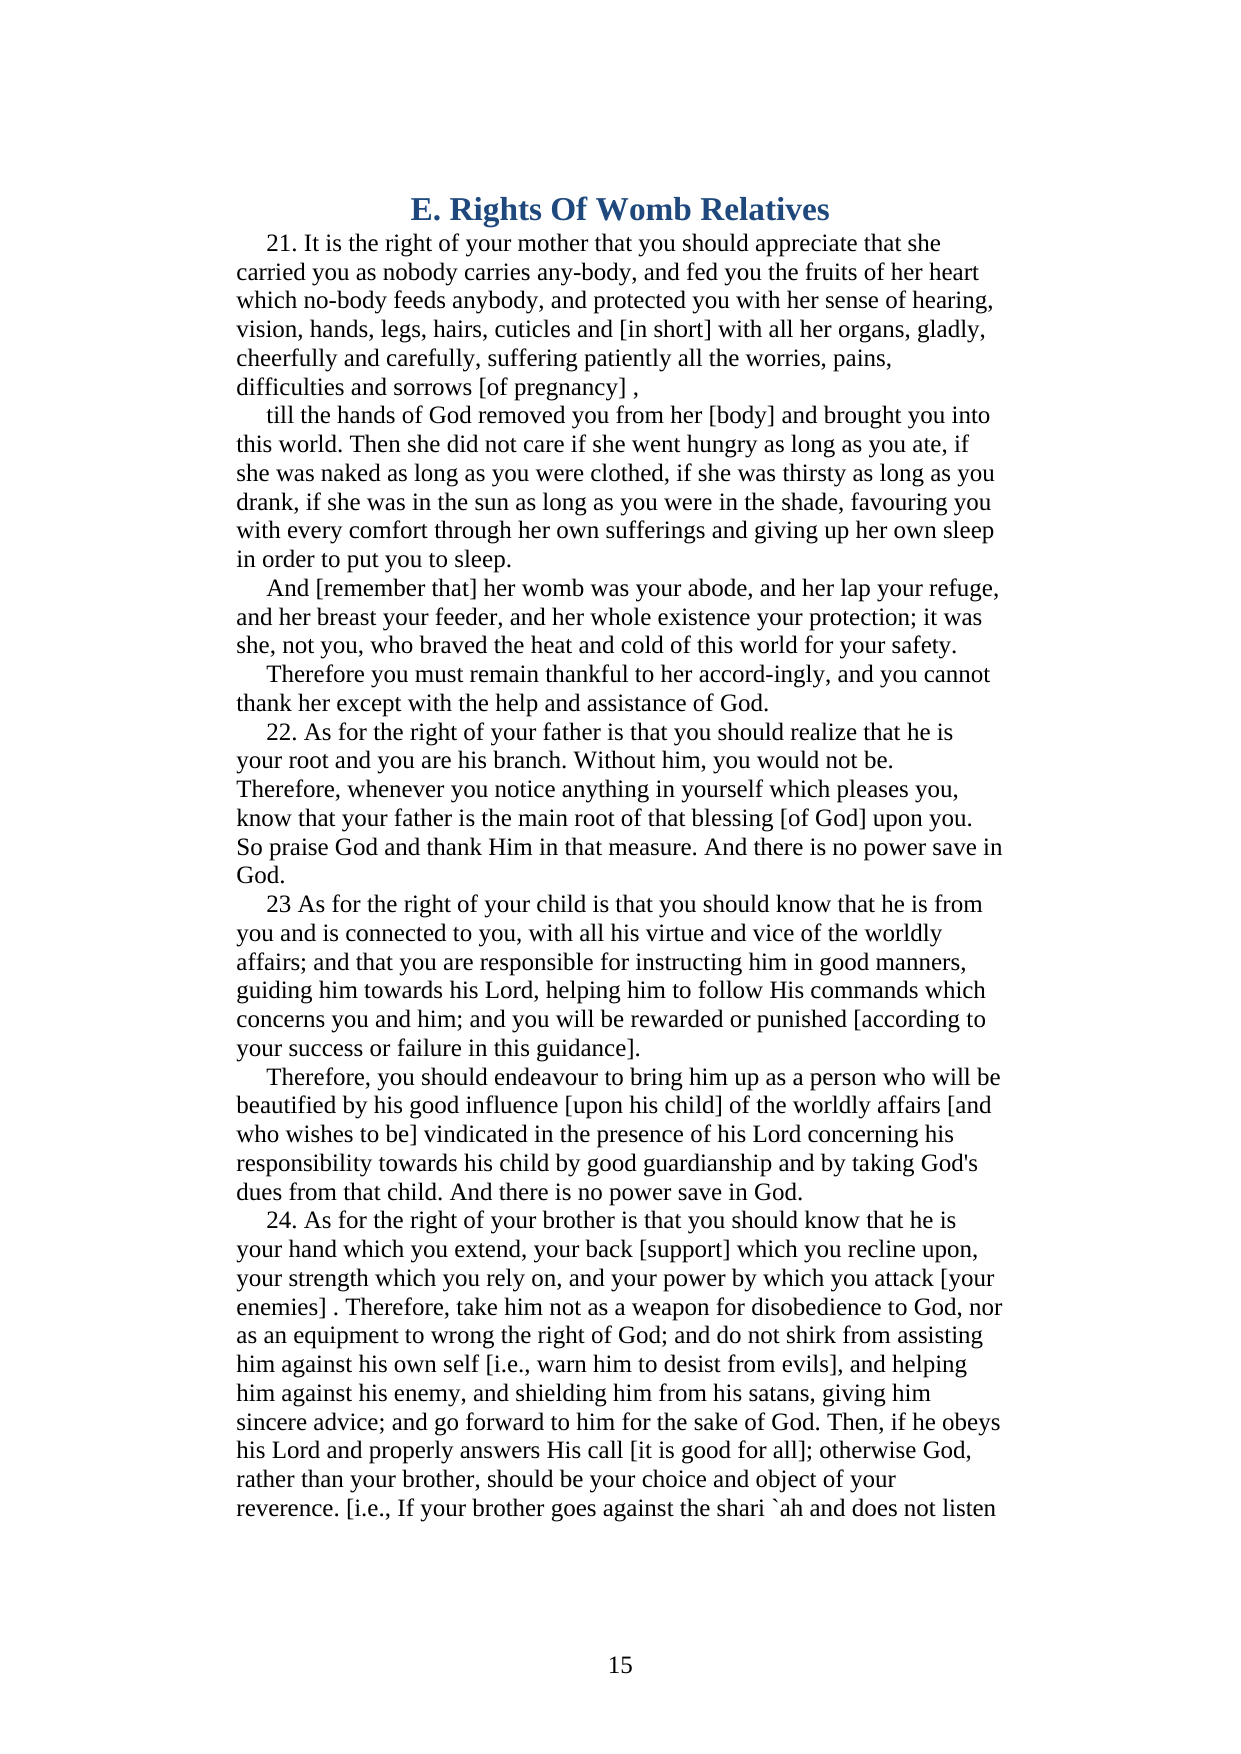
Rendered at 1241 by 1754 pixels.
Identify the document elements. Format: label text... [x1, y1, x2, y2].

text 22. As for the right of your father is that you should realize that he is your root and you are his branch. Without him, you would not be. Therefore, whenever you notice anything in yourself which pleases you, know that your father is the main root of that blessing [of God] upon you. So praise God and thank Him in that measure. And there is no power save in God. [236, 717, 1004, 889]
text And [remember that] her womb was your abode, and her lap your refuge, and her breast your feeder, and her whole existence your protection; it was she, not you, who braved the heat and cold of this world for your safety. [236, 573, 1004, 659]
text 21. It is the right of your mother that you should appreciate that she carried you as nobody carries any-body, and fed you the fruits of her heart which no-body feeds anybody, and protected you with her sense of hearing, vision, hands, legs, hairs, cuticles and [in short] with all her organs, gladly, cheerfully and carefully, suffering patiently all the worries, pains, difficulties and sorrows [of pregnancy] , [236, 228, 1004, 401]
text Therefore you must remain thankful to her accord-ingly, and you cannot thank her except with the help and assistance of God. [236, 659, 1004, 717]
text till the hands of God removed you from her [body] and brought you into this world. Then she did not care if she went hungry as long as you ate, if she was naked as long as you were clothed, if she was thirsty as long as you drank, if she was in the sun as long as you were in the shade, favouring you with every comfort through her own sufferings and giving up her own sleep in order to put you to sleep. [236, 401, 1004, 573]
text Therefore, you should endeavour to bring him up as a person who will be beautified by his good influence [upon his child] of the worldly affairs [and who wishes to be] vindicated in the presence of his Lord concerning his responsibility towards his child by good guardianship and by taking God's dues from that child. And there is no power save in God. [236, 1062, 1004, 1206]
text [236, 1206, 1004, 1522]
text 23 As for the right of your child is that you should know that he is from you and is connected to you, with all his virtue and vice of the worldly affairs; and that you are responsible for instructing him in good manners, guiding him towards his Lord, helping him to follow His commands which concerns you and him; and you will be rewarded or punished [according to your success or failure in this guidance]. [236, 889, 1004, 1062]
subtitle E. Rights Of Womb Relatives [236, 190, 1004, 228]
